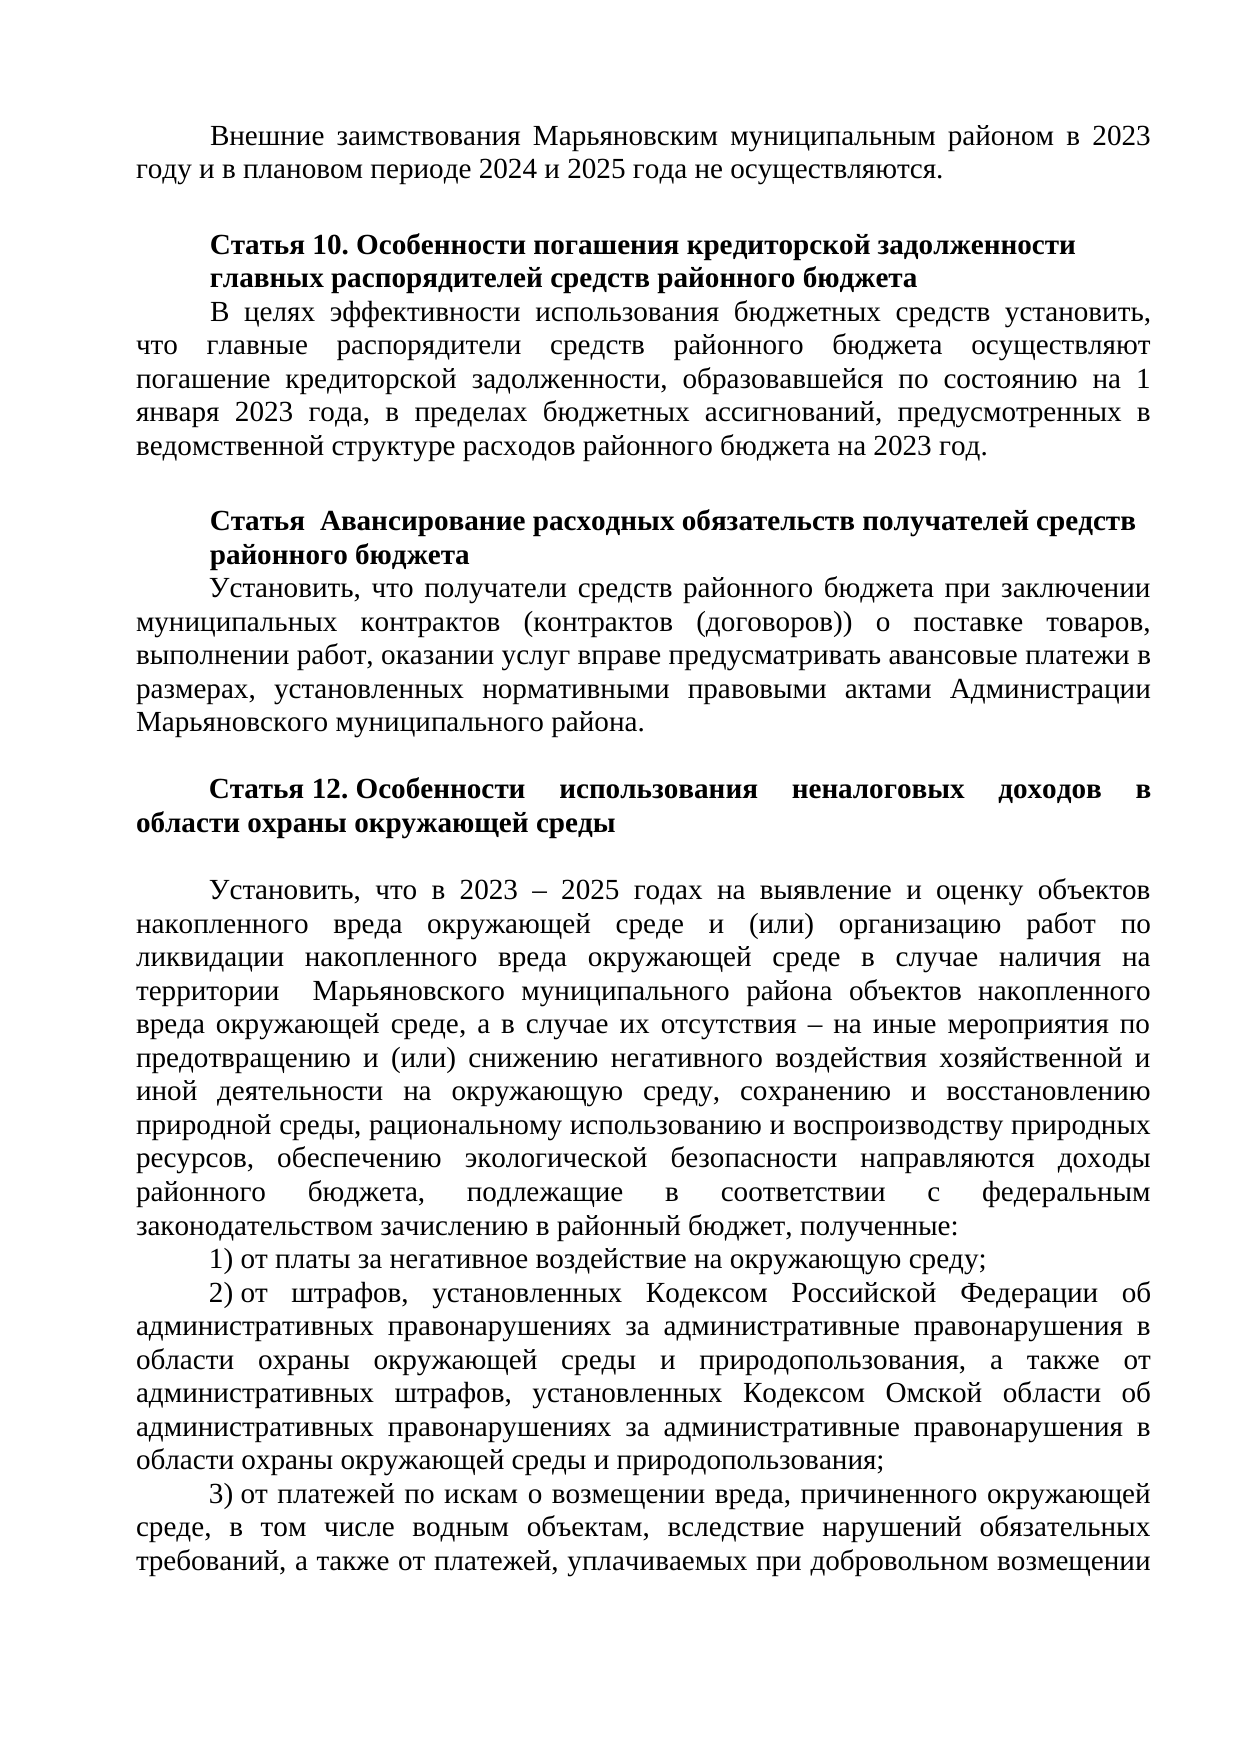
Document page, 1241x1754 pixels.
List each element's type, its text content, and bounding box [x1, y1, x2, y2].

text 1) от платы за негативное воздействие на окружающую среду; [136, 1241, 1152, 1275]
text В целях эффективности использования бюджетных средств установить, что главные распорядители средств районного бюджета осуществляют погашение кредиторской задолженности, образовавшейся по состоянию на 1 января 2023 года, в пределах бюджетных ассигнований, предусмотренных в ведомственной структуре расходов районного бюджета на 2023 год. [136, 294, 1152, 462]
text Установить, что в 2023 – 2025 годах на выявление и оценку объектов накопленного вреда окружающей среде и (или) организацию работ по ликвидации накопленного вреда окружающей среде в случае наличия на территории Марьяновского муниципального района объектов накопленного вреда окружающей среде, а в случае их отсутствия – на иные мероприятия по предотвращению и (или) снижению негативного воздействия хозяйственной и иной деятельности на окружающую среду, сохранению и восстановлению природной среды, рациональному использованию и воспроизводству природных ресурсов, обеспечению экологической безопасности направляются доходы районного бюджета, подлежащие в соответствии с федеральным законодательством зачислению в районный бюджет, полученные: [136, 872, 1152, 1241]
text Установить, что получатели средств районного бюджета при заключении муниципальных контрактов (контрактов (договоров)) о поставке товаров, выполнении работ, оказании услуг вправе предусматривать авансовые платежи в размерах, установленных нормативными правовыми актами Администрации Марьяновского муниципального района. [136, 570, 1152, 738]
text Внешние заимствования Марьяновским муниципальным районом в 2023 году и в плановом периоде 2024 и 2025 года не осуществляются. [136, 118, 1152, 185]
text Статья 12. Особенности использования неналоговых доходов в области охраны окружающей среды [136, 772, 1152, 839]
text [136, 1476, 1152, 1577]
text 2) от штрафов, установленных Кодексом Российской Федерации об административных правонарушениях за административные правонарушения в области охраны окружающей среды и природопользования, а также от административных штрафов, установленных Кодексом Омской области об административных правонарушениях за административные правонарушения в области охраны окружающей среды и природопользования; [136, 1275, 1152, 1476]
text Статья 10. Особенности погашения кредиторской задолженности главных распорядителей средств районного бюджета [209, 227, 1152, 294]
text Статья Авансирование расходных обязательств получателей средств районного бюджета [209, 503, 1152, 570]
